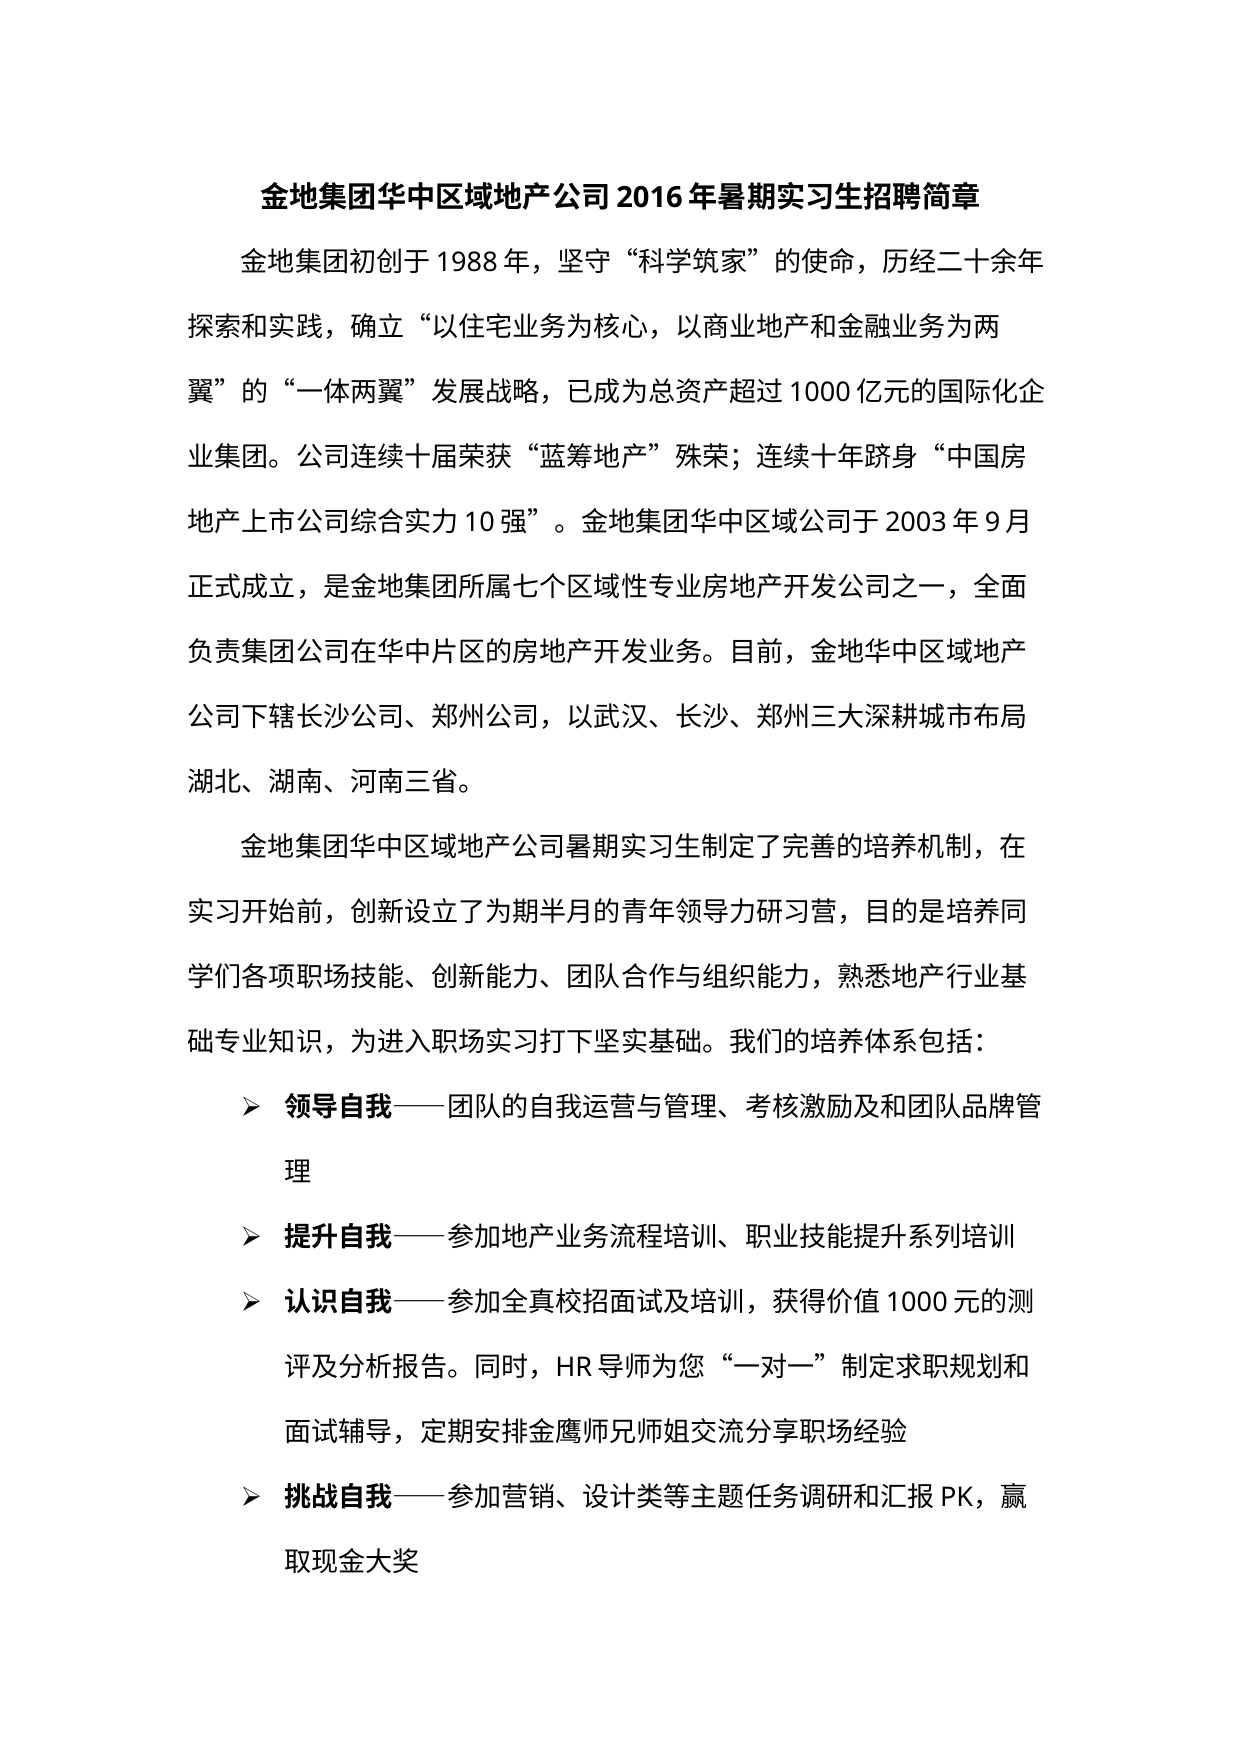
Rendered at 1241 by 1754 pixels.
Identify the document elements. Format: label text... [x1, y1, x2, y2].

text 金地集团华中区域地产公司2016年暑期实习生招聘简章 [187, 162, 1053, 227]
list 认识自我——参加全真校招面试及培训，获得价值1000元的测评及分析报告。同时，HR导师为您“一对一”制定求职规划和面试辅导，定期安排金鹰师兄师姐交流分享职场经验 [241, 1267, 1053, 1462]
text 金地集团初创于1988年，坚守“科学筑家”的使命，历经二十余年探索和实践，确立“以住宅业务为核心，以商业地产和金融业务为两翼”的“一体两翼”发展战略，已成为总资产超过1000亿元的国际化企业集团。公司连续十届荣获“蓝筹地产”殊荣；连续十年跻身“中国房地产上市公司综合实力10强”。金地集团华中区域公司于2003年9月正式成立，是金地集团所属七个区域性专业房地产开发公司之一，全面负责集团公司在华中片区的房地产开发业务。目前，金地华中区域地产公司下辖长沙公司、郑州公司，以武汉、长沙、郑州三大深耕城市布局湖北、湖南、河南三省。 [187, 227, 1053, 812]
list 提升自我——参加地产业务流程培训、职业技能提升系列培训 [241, 1202, 1053, 1267]
list 挑战自我——参加营销、设计类等主题任务调研和汇报PK，赢取现金大奖 [241, 1462, 1053, 1592]
text 金地集团华中区域地产公司暑期实习生制定了完善的培养机制，在实习开始前，创新设立了为期半月的青年领导力研习营，目的是培养同学们各项职场技能、创新能力、团队合作与组织能力，熟悉地产行业基础专业知识，为进入职场实习打下坚实基础。我们的培养体系包括： [187, 812, 1053, 1072]
list 领导自我——团队的自我运营与管理、考核激励及和团队品牌管理 [241, 1072, 1053, 1202]
